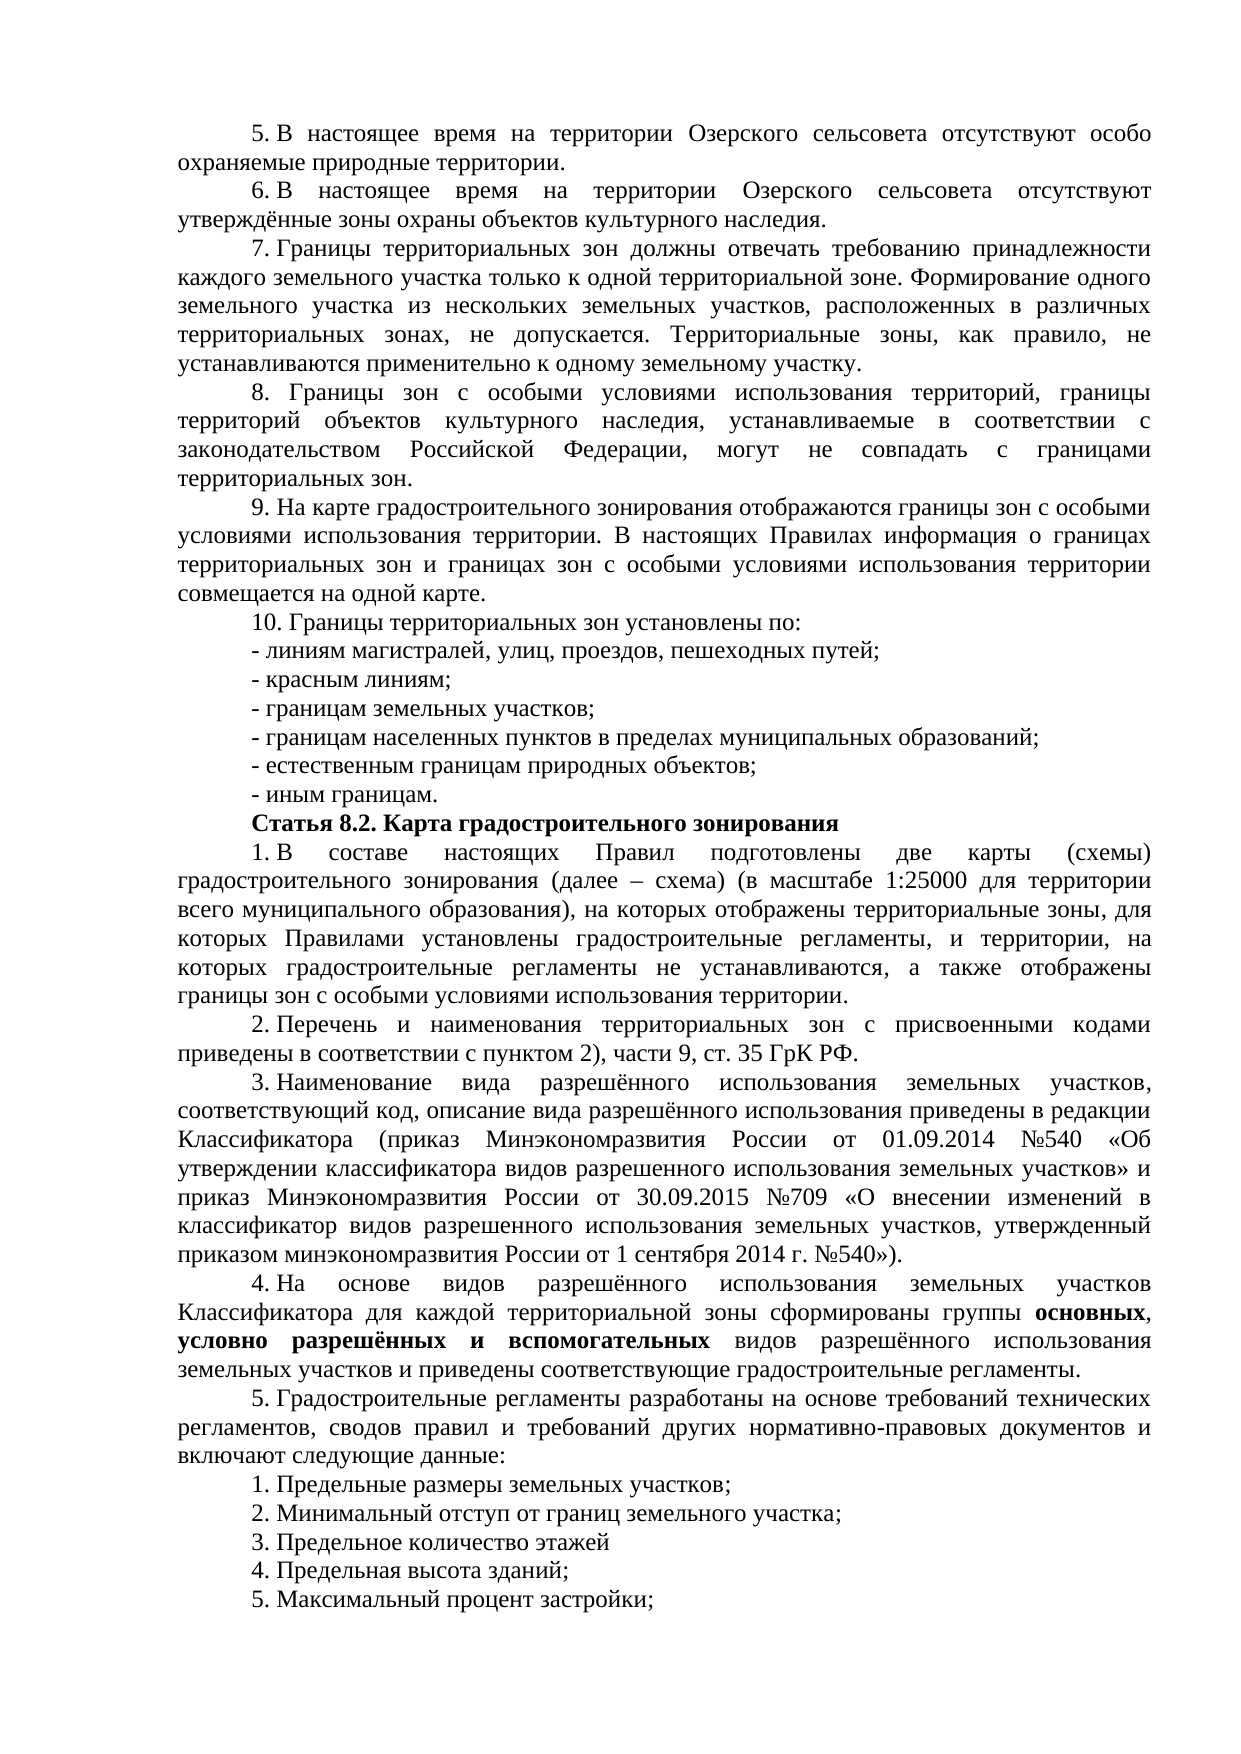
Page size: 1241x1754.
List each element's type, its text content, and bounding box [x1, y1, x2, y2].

text 4. На основе видов разрешённого использования земельных участков Классификатора для каждой территориальной зоны сформированы группы основных, условно разрешённых и вспомогательных видов разрешённого использования земельных участков и приведены соответствующие градостроительные регламенты. [177, 1268, 1152, 1383]
text 6. В настоящее время на территории Озерского сельсовета отсутствуют утверждённые зоны охраны объектов культурного наследия. [177, 176, 1152, 233]
text - красным линиям; [177, 664, 1152, 693]
text 10. Границы территориальных зон установлены по: [177, 607, 1152, 636]
text 3. Предельное количество этажей [177, 1527, 1152, 1556]
text 5. Максимальный процент застройки; [177, 1584, 1152, 1613]
text Статья 8.2. Карта градостроительного зонирования [177, 808, 1152, 837]
text - иным границам. [177, 779, 1152, 808]
text - границам населенных пунктов в пределах муниципальных образований; [177, 722, 1152, 751]
text 2. Перечень и наименования территориальных зон с присвоенными кодами приведены в соответствии с пунктом 2), части 9, ст. 35 ГрК РФ. [177, 1009, 1152, 1067]
text 4. Предельная высота зданий; [177, 1556, 1152, 1584]
text - линиям магистралей, улиц, проездов, пешеходных путей; [177, 636, 1152, 664]
text 8. Границы зон с особыми условиями использования территорий, границы территорий объектов культурного наследия, устанавливаемые в соответствии с законодательством Российской Федерации, могут не совпадать с границами территориальных зон. [177, 377, 1152, 492]
text 1. Предельные размеры земельных участков; [177, 1469, 1152, 1498]
text - естественным границам природных объектов; [177, 751, 1152, 779]
text 3. Наименование вида разрешённого использования земельных участков, соответствующий код, описание вида разрешённого использования приведены в редакции Классификатора (приказ Минэкономразвития России от 01.09.2014 №540 «Об утверждении классификатора видов разрешенного использования земельных участков» и приказ Минэкономразвития России от 30.09.2015 №709 «О внесении изменений в классификатор видов разрешенного использования земельных участков, утвержденный приказом минэкономразвития России от 1 сентября . №540»). [177, 1067, 1152, 1268]
text 9. На карте градостроительного зонирования отображаются границы зон с особыми условиями использования территории. В настоящих Правилах информация о границах территориальных зон и границах зон с особыми условиями использования территории совмещается на одной карте. [177, 492, 1152, 607]
text 2. Минимальный отступ от границ земельного участка; [177, 1498, 1152, 1527]
text 5. Градостроительные регламенты разработаны на основе требований технических регламентов, сводов правил и требований других нормативно-правовых документов и включают следующие данные: [177, 1383, 1152, 1469]
text 5. В настоящее время на территории Озерского сельсовета отсутствуют особо охраняемые природные территории. [177, 118, 1152, 176]
text 7. Границы территориальных зон должны отвечать требованию принадлежности каждого земельного участка только к одной территориальной зоне. Формирование одного земельного участка из нескольких земельных участков, расположенных в различных территориальных зонах, не допускается. Территориальные зоны, как правило, не устанавливаются применительно к одному земельному участку. [177, 233, 1152, 377]
text - границам земельных участков; [177, 693, 1152, 722]
text 1. В составе настоящих Правил подготовлены две карты (схемы) градостроительного зонирования (далее – схема) (в масштабе 1:25000 для территории всего муниципального образования), на которых отображены территориальные зоны, для которых Правилами установлены градостроительные регламенты, и территории, на которых градостроительные регламенты не устанавливаются, а также отображены границы зон с особыми условиями использования территории. [177, 837, 1152, 1009]
